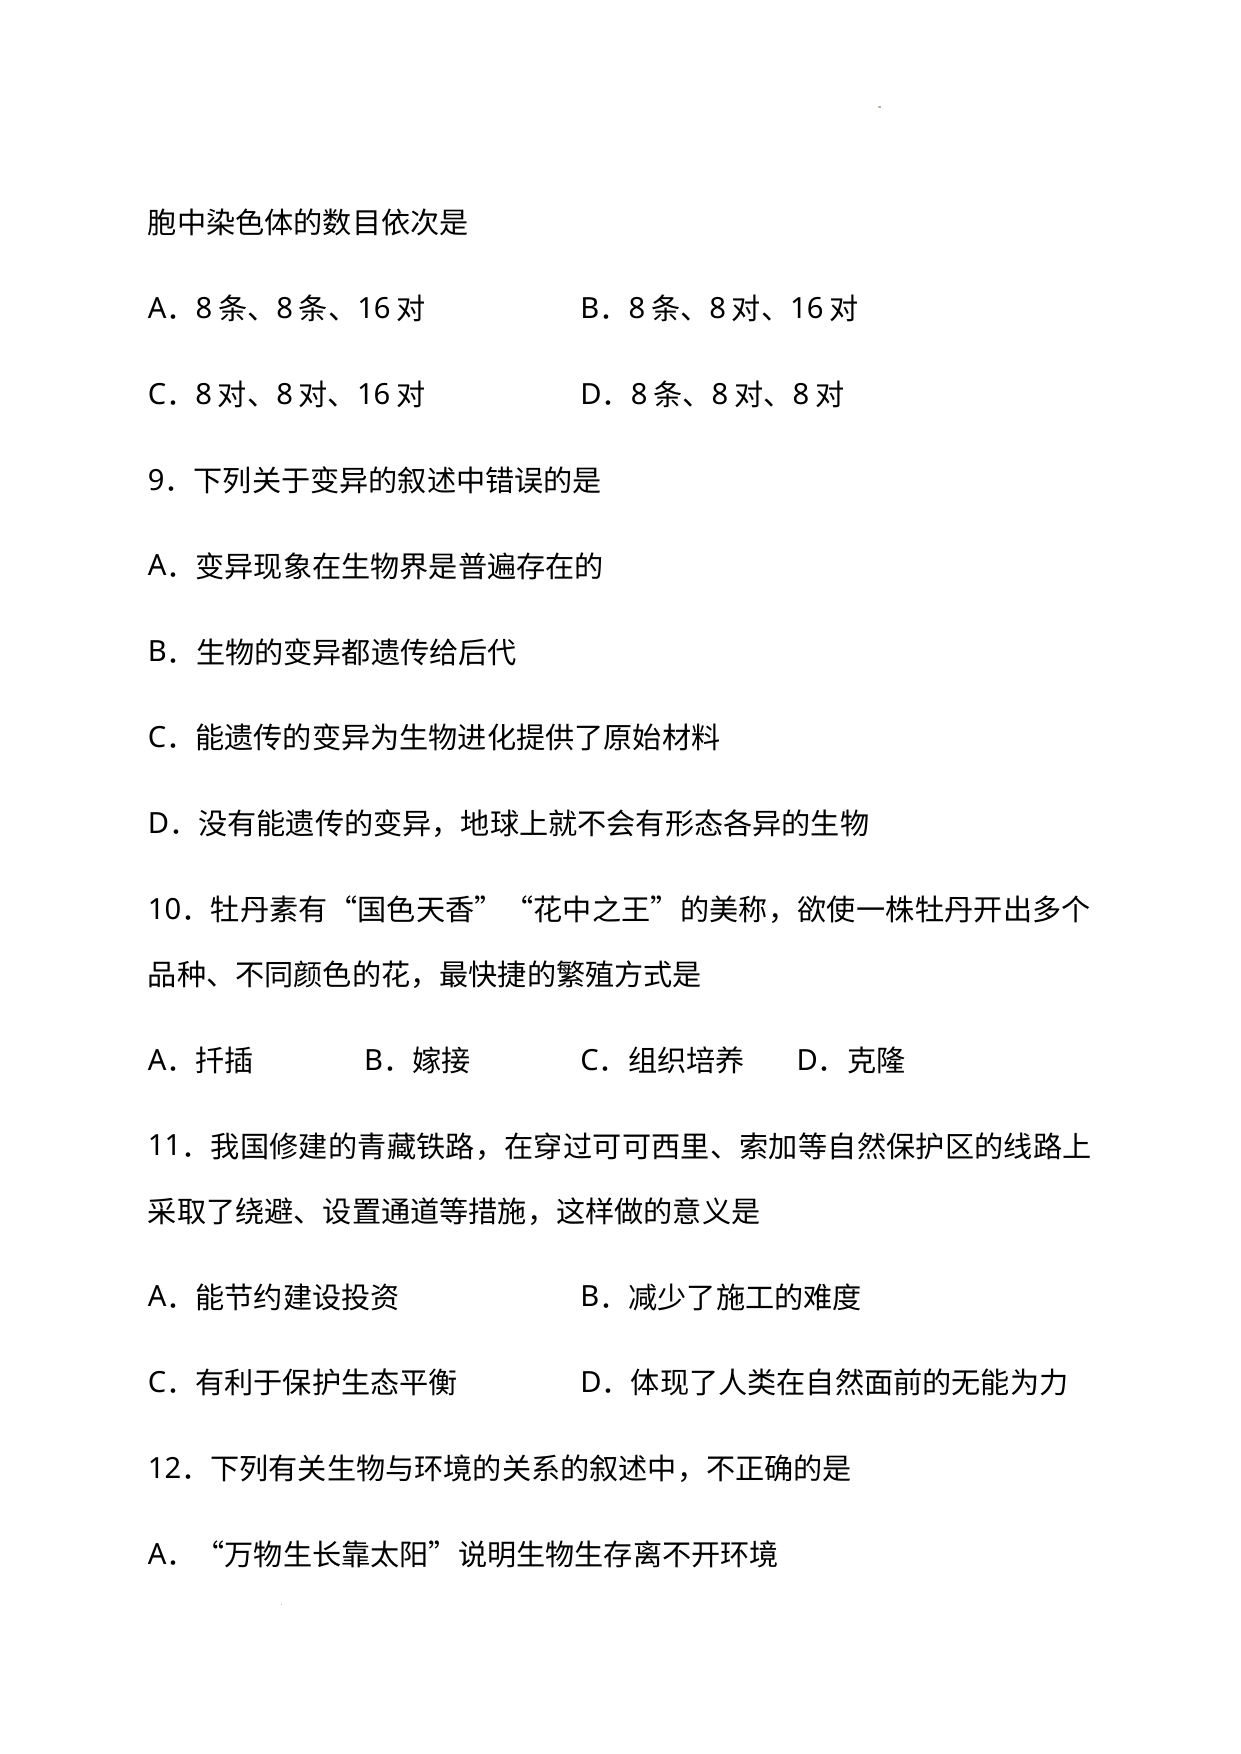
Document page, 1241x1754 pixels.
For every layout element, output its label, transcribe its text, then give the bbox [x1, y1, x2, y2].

text C．有利于保护生态平衡 D．体现了人类在自然面前的无能为力 [148, 1349, 1093, 1414]
text A．“万物生长靠太阳”说明生物生存离不开环境 [148, 1520, 1093, 1585]
text 12．下列有关生物与环境的关系的叙述中，不正确的是 [148, 1434, 1093, 1499]
text 9．下列关于变异的叙述中错误的是 [148, 446, 1093, 511]
text 10．牡丹素有“国色天香”“花中之王”的美称，欲使一株牡丹开出多个品种、不同颜色的花，最快捷的繁殖方式是 [148, 875, 1093, 1005]
text D．没有能遗传的变异，地球上就不会有形态各异的生物 [148, 789, 1093, 854]
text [148, 189, 1093, 254]
text A．扦插 B．嫁接 C．组织培养 D．克隆 [148, 1026, 1093, 1091]
text A．8条、8条、16对 B．8条、8对、16对 [148, 274, 1093, 339]
text 11．我国修建的青藏铁路，在穿过可可西里、索加等自然保护区的线路上采取了绕避、设置通道等措施，这样做的意义是 [148, 1112, 1093, 1242]
text B．生物的变异都遗传给后代 [148, 618, 1093, 683]
text C．能遗传的变异为生物进化提供了原始材料 [148, 704, 1093, 769]
text A．变异现象在生物界是普遍存在的 [148, 532, 1093, 597]
text A．能节约建设投资 B．减少了施工的难度 [148, 1263, 1093, 1328]
text C．8对、8对、16对 D．8条、8对、8对 [148, 360, 1093, 425]
